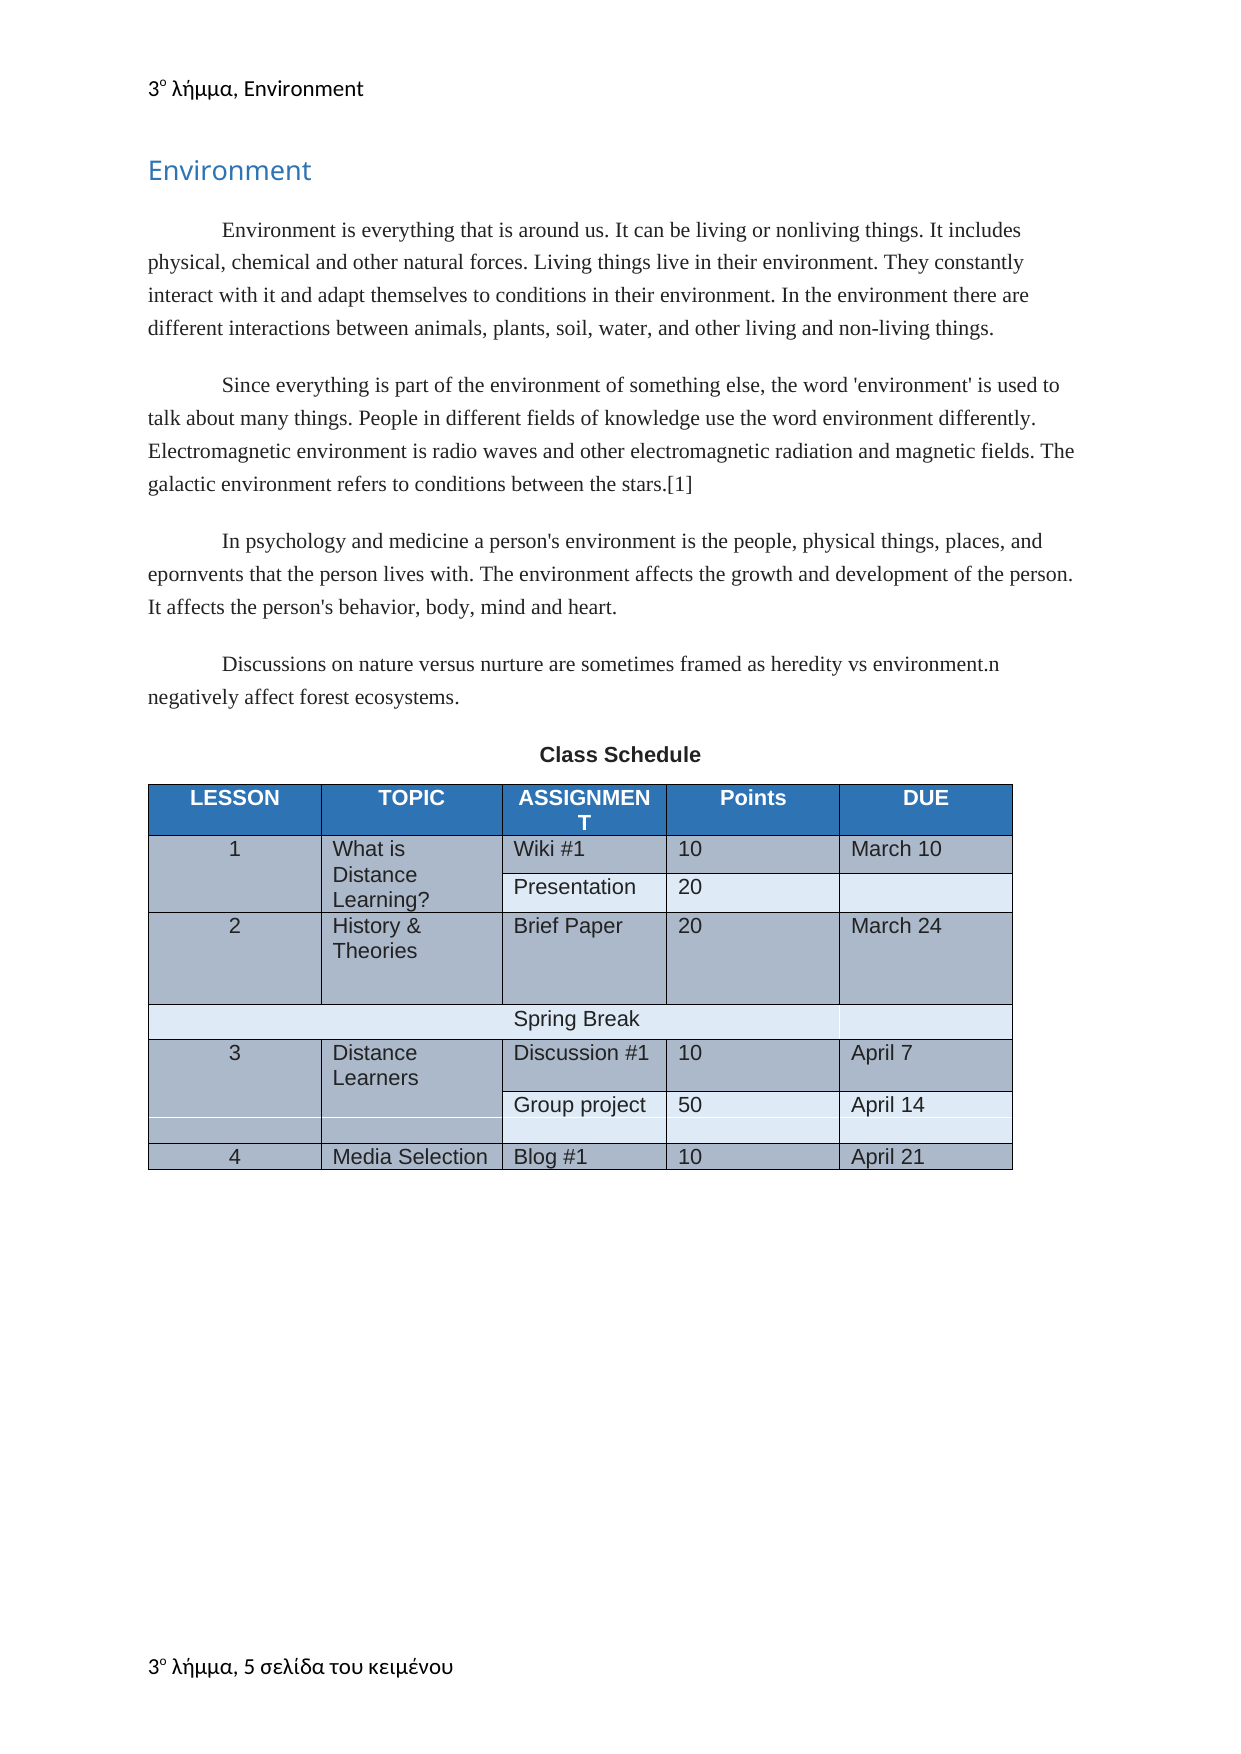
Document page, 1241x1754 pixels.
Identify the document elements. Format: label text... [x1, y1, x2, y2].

table_cell Blog #1 [503, 1144, 666, 1169]
text Discussions on nature versus nurture are sometimes framed as heredity vs environment.n negatively affect forest ecosystems. [148, 651, 1092, 709]
table_header TOPIC [322, 785, 502, 835]
table_cell Presentation [503, 874, 666, 912]
table_cell [322, 963, 502, 1004]
table_cell [840, 1118, 1012, 1143]
table_cell Media Selection [322, 1144, 502, 1169]
table_cell [667, 1118, 839, 1143]
table_cell [149, 963, 321, 1004]
table_cell Spring Break [502, 1005, 667, 1039]
table_cell 50 [667, 1092, 839, 1117]
table_cell April 21 [840, 1144, 1012, 1169]
table_cell March 10 [840, 836, 1012, 873]
table_header ASSIGNMENT [503, 785, 666, 835]
table_cell April 14 [840, 1092, 1012, 1117]
table_cell History & Theories [322, 913, 502, 963]
table_cell March 24 [840, 913, 1012, 1004]
text Since everything is part of the environment of something else, the word 'environment' is used to talk about many things. People in different fields of knowledge use the word environment differently. Electromagnetic environment is radio waves and other electromagnetic radiation and magnetic fields. The galactic environment refers to conditions between the stars.[1] [148, 372, 1092, 496]
table_cell Group project [503, 1092, 666, 1117]
text Class Schedule [148, 742, 1092, 767]
table_cell 3 [149, 1040, 321, 1117]
table_cell [840, 1005, 1012, 1039]
table_cell [322, 1118, 502, 1143]
table_cell [149, 1118, 321, 1143]
text Environment is everything that is around us. It can be living or nonliving things. It includes physical, chemical and other natural forces. Living things live in their environment. They constantly interact with it and adapt themselves to conditions in their environment. In the environment there are different interactions between animals, plants, soil, water, and other living and non-living things. [148, 217, 1092, 340]
table_header Points [667, 785, 839, 835]
table_cell [503, 1118, 666, 1143]
table_header LESSON [149, 785, 321, 835]
table_cell [840, 874, 1012, 912]
table_cell Distance Learners [322, 1040, 502, 1117]
table_cell 20 [667, 874, 839, 912]
table_cell What is Distance Learning? [322, 836, 502, 912]
table_cell 1 [149, 836, 321, 912]
table_cell April 7 [840, 1040, 1012, 1091]
table_cell Wiki #1 [503, 836, 666, 873]
table_cell [149, 1005, 321, 1039]
table_cell 4 [149, 1144, 321, 1169]
table_cell 2 [149, 913, 321, 963]
table_cell [667, 1005, 839, 1039]
table_header DUE [840, 785, 1012, 835]
subtitle Environment [148, 152, 1092, 189]
text In psychology and medicine a person's environment is the people, physical things, places, and epornvents that the person lives with. The environment affects the growth and development of the person. It affects the person's behavior, body, mind and heart. [148, 528, 1092, 619]
table_cell Brief Paper [503, 913, 666, 1004]
table_cell [321, 1005, 502, 1039]
table_cell 10 [667, 1040, 839, 1091]
table_cell 20 [667, 913, 839, 1004]
table_cell 10 [667, 836, 839, 873]
table_cell 10 [667, 1144, 839, 1169]
table_cell Discussion #1 [503, 1040, 666, 1091]
